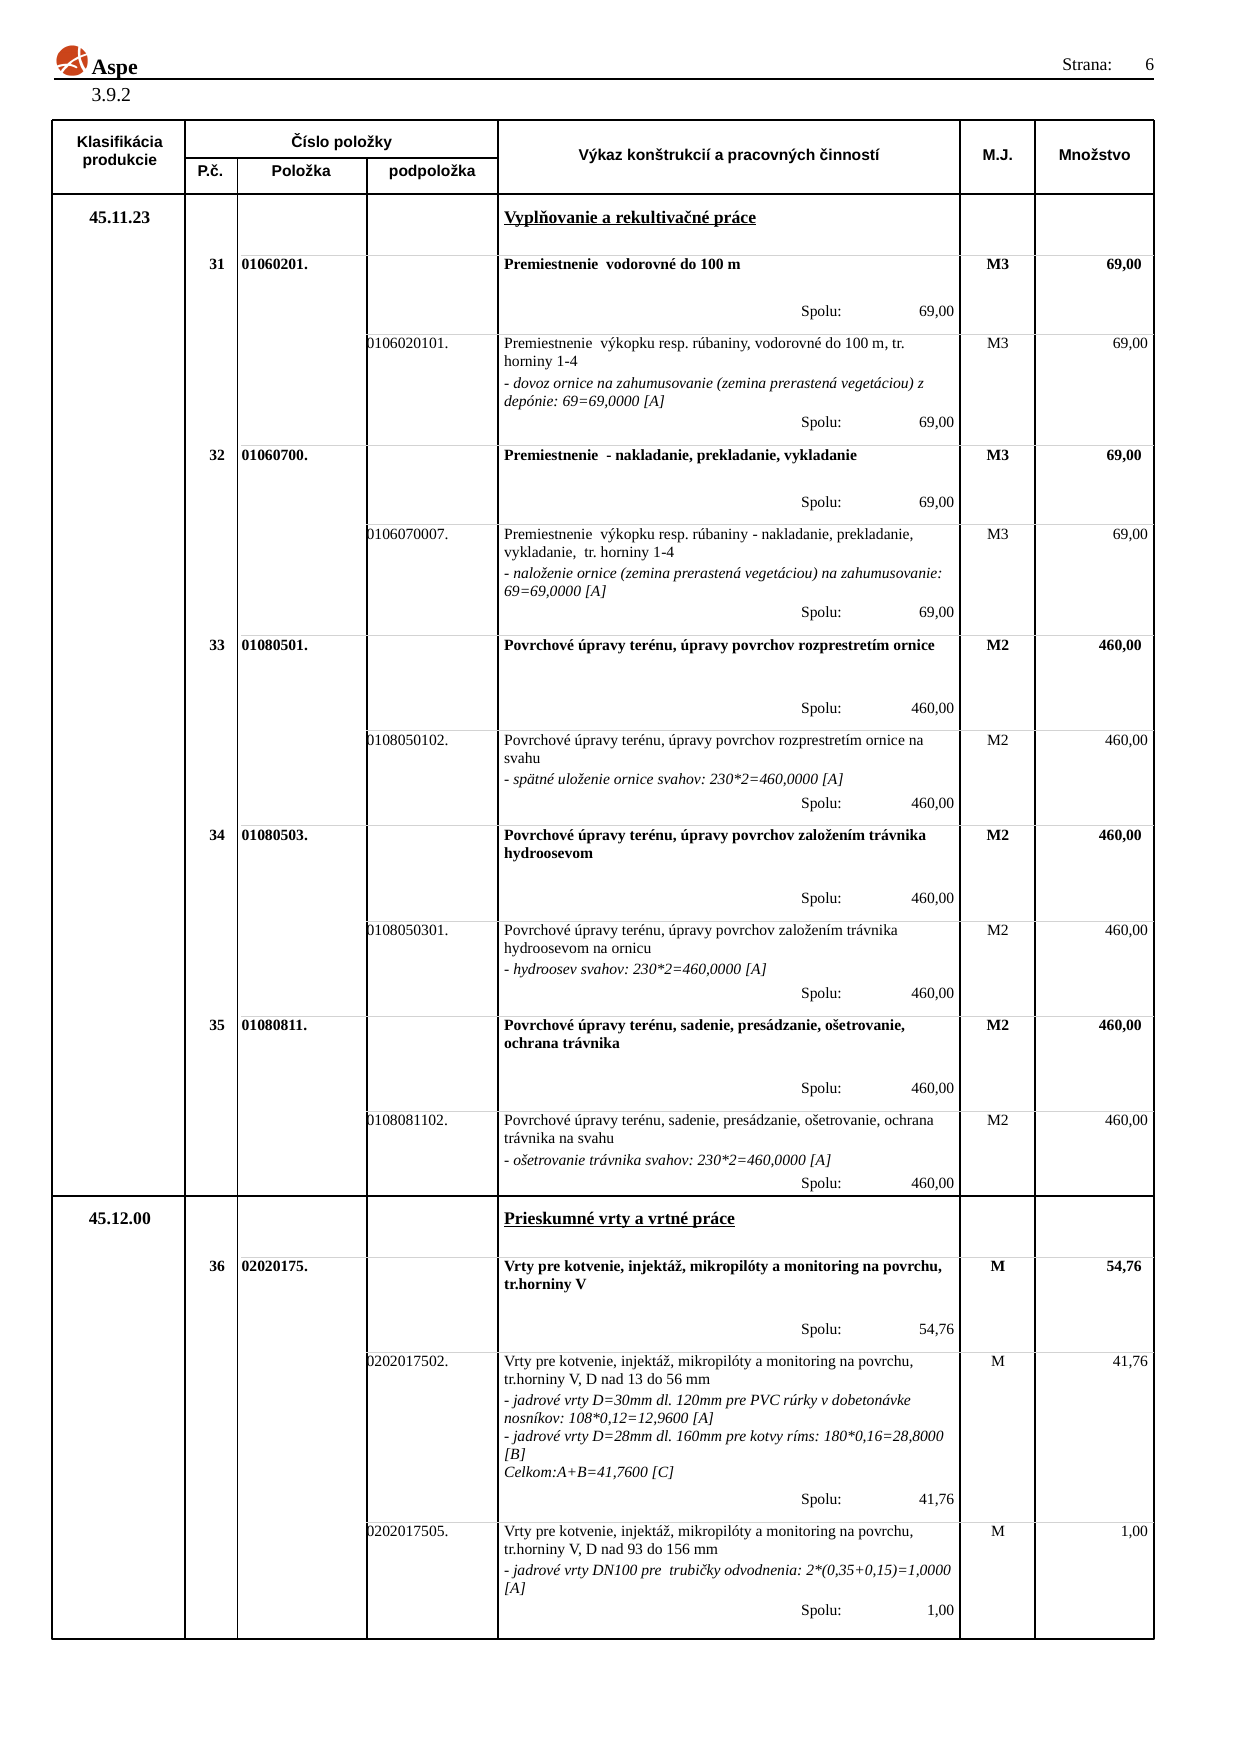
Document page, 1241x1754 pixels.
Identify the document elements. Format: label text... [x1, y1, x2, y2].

text M2 [966, 731, 1029, 748]
text M [966, 1352, 1029, 1370]
text M2 [966, 636, 1029, 653]
text 460,00 [1041, 921, 1148, 939]
text Spolu: [791, 1320, 841, 1338]
text 54,76 [1041, 1257, 1141, 1275]
text 34 [191, 826, 238, 844]
text Vrty pre kotvenie, injektáž, mikropilóty a monitoring na povrchu, tr.horniny V, D nad 13 do 56 mm [504, 1352, 954, 1388]
text Premiestnenie - nakladanie, prekladanie, vykladanie [504, 445, 954, 463]
text 69,00 [841, 302, 954, 320]
text 69,00 [1041, 524, 1148, 542]
text Povrchové úpravy terénu, sadenie, presádzanie, ošetrovanie, ochrana trávnika na svahu [504, 1111, 954, 1147]
text 32 [191, 445, 238, 463]
text 460,00 [841, 698, 954, 716]
text M3 [966, 255, 1029, 273]
text Spolu: [791, 1490, 841, 1508]
text podpoložka [373, 162, 491, 180]
text Číslo položky [191, 133, 491, 151]
text Klasifikácia [60, 133, 179, 151]
text Povrchové úpravy terénu, sadenie, presádzanie, ošetrovanie, ochrana trávnika [504, 1016, 954, 1052]
text M2 [966, 1111, 1029, 1129]
text 54,76 [841, 1320, 954, 1338]
text Spolu: [791, 984, 841, 1002]
text 01060700. [241, 445, 360, 463]
text Spolu: [791, 302, 841, 320]
text M [966, 1257, 1029, 1275]
text 36 [191, 1257, 238, 1275]
text - naloženie ornice (zemina prerastená vegetáciou) na zahumusovanie: 69=69,0000 [A] [504, 564, 954, 600]
text 460,00 [841, 984, 954, 1002]
text 69,00 [841, 413, 954, 431]
text 460,00 [1041, 826, 1141, 844]
text 1,00 [841, 1601, 954, 1618]
text Premiestnenie vodorovné do 100 m [504, 255, 954, 273]
text 460,00 [1041, 636, 1141, 653]
text Spolu: [791, 793, 841, 811]
text M3 [966, 445, 1029, 463]
text 460,00 [1041, 1111, 1148, 1129]
text - jadrové vrty D=28mm dl. 160mm pre kotvy ríms: 180*0,16=28,8000 [B] [504, 1427, 954, 1463]
text Strana: [1041, 54, 1112, 74]
text 0106070007. [366, 524, 485, 542]
text Povrchové úpravy terénu, úpravy povrchov rozprestretím ornice na svahu [504, 731, 954, 766]
text - ošetrovanie trávnika svahov: 230*2=460,0000 [A] [504, 1150, 954, 1168]
text produkcie [60, 151, 179, 169]
text 460,00 [1041, 731, 1148, 748]
text Povrchové úpravy terénu, úpravy povrchov založením trávnika hydroosevom na ornicu [504, 921, 954, 957]
text M2 [966, 921, 1029, 939]
text - hydroosev svahov: 230*2=460,0000 [A] [504, 960, 954, 978]
text 0108050102. [366, 731, 485, 748]
text 69,00 [841, 603, 954, 621]
text 1,00 [1041, 1522, 1148, 1540]
text 460,00 [841, 1079, 954, 1097]
text 460,00 [841, 793, 954, 811]
text 6 [1116, 54, 1154, 74]
text 33 [191, 636, 238, 653]
text 460,00 [1041, 1016, 1141, 1034]
text M.J. [966, 145, 1029, 163]
text Vyplňovanie a rekultivačné práce [504, 207, 954, 227]
text M3 [966, 524, 1029, 542]
text 45.11.23 [60, 207, 179, 227]
text Povrchové úpravy terénu, úpravy povrchov založením trávnika hydroosevom [504, 826, 954, 862]
text 69,00 [1041, 255, 1141, 273]
text Aspe [91, 54, 179, 79]
text Spolu: [791, 492, 841, 510]
text 0108050301. [366, 921, 485, 939]
text - jadrové vrty D=30mm dl. 120mm pre PVC rúrky v dobetonávke nosníkov: 108*0,12=12,9600 [A] [504, 1391, 954, 1427]
text 0108081102. [366, 1111, 485, 1129]
text Spolu: [791, 413, 841, 431]
text - dovoz ornice na zahumusovanie (zemina prerastená vegetáciou) z depónie: 69=69,0000 [A] [504, 374, 954, 409]
text Výkaz konštrukcií a pracovných činností [504, 145, 954, 163]
text Spolu: [791, 698, 841, 716]
text - spätné uloženie ornice svahov: 230*2=460,0000 [A] [504, 770, 954, 788]
text M2 [966, 826, 1029, 844]
text 41,76 [1041, 1352, 1148, 1370]
text P.č. [191, 162, 229, 180]
text 01080811. [241, 1016, 360, 1034]
text 01080503. [241, 826, 360, 844]
text 69,00 [841, 492, 954, 510]
text 69,00 [1041, 334, 1148, 352]
text Vrty pre kotvenie, injektáž, mikropilóty a monitoring na povrchu, tr.horniny V, D nad 93 do 156 mm [504, 1522, 954, 1558]
text 02020175. [241, 1257, 360, 1275]
text Celkom:A+B=41,7600 [C] [504, 1463, 954, 1481]
text M2 [966, 1016, 1029, 1034]
text M [966, 1522, 1029, 1540]
text 0202017502. [366, 1352, 485, 1370]
text 0106020101. [366, 334, 485, 352]
text 69,00 [1041, 445, 1141, 463]
text Spolu: [791, 603, 841, 621]
text Prieskumné vrty a vrtné práce [504, 1208, 954, 1228]
text Spolu: [791, 1601, 841, 1618]
text Spolu: [791, 889, 841, 907]
text 01080501. [241, 636, 360, 653]
text Spolu: [791, 1079, 841, 1097]
text Povrchové úpravy terénu, úpravy povrchov rozprestretím ornice [504, 636, 954, 653]
text Premiestnenie výkopku resp. rúbaniny - nakladanie, prekladanie, vykladanie, tr. horniny 1-4 [504, 524, 954, 560]
text 35 [191, 1016, 238, 1034]
text 3.9.2 [91, 83, 232, 106]
text 01060201. [241, 255, 360, 273]
text 31 [191, 255, 238, 273]
text Spolu: [791, 1174, 841, 1192]
text Vrty pre kotvenie, injektáž, mikropilóty a monitoring na povrchu, tr.horniny V [504, 1257, 954, 1293]
text Položka [241, 162, 360, 180]
text 0202017505. [366, 1522, 485, 1540]
picture [56, 45, 88, 76]
text Premiestnenie výkopku resp. rúbaniny, vodorovné do 100 m, tr. horniny 1-4 [504, 334, 954, 370]
text 460,00 [841, 1174, 954, 1192]
text 460,00 [841, 889, 954, 907]
text 45.12.00 [60, 1208, 179, 1228]
text M3 [966, 334, 1029, 352]
text - jadrové vrty DN100 pre trubičky odvodnenia: 2*(0,35+0,15)=1,0000 [A] [504, 1561, 954, 1597]
text Množstvo [1041, 145, 1148, 163]
text 41,76 [841, 1490, 954, 1508]
